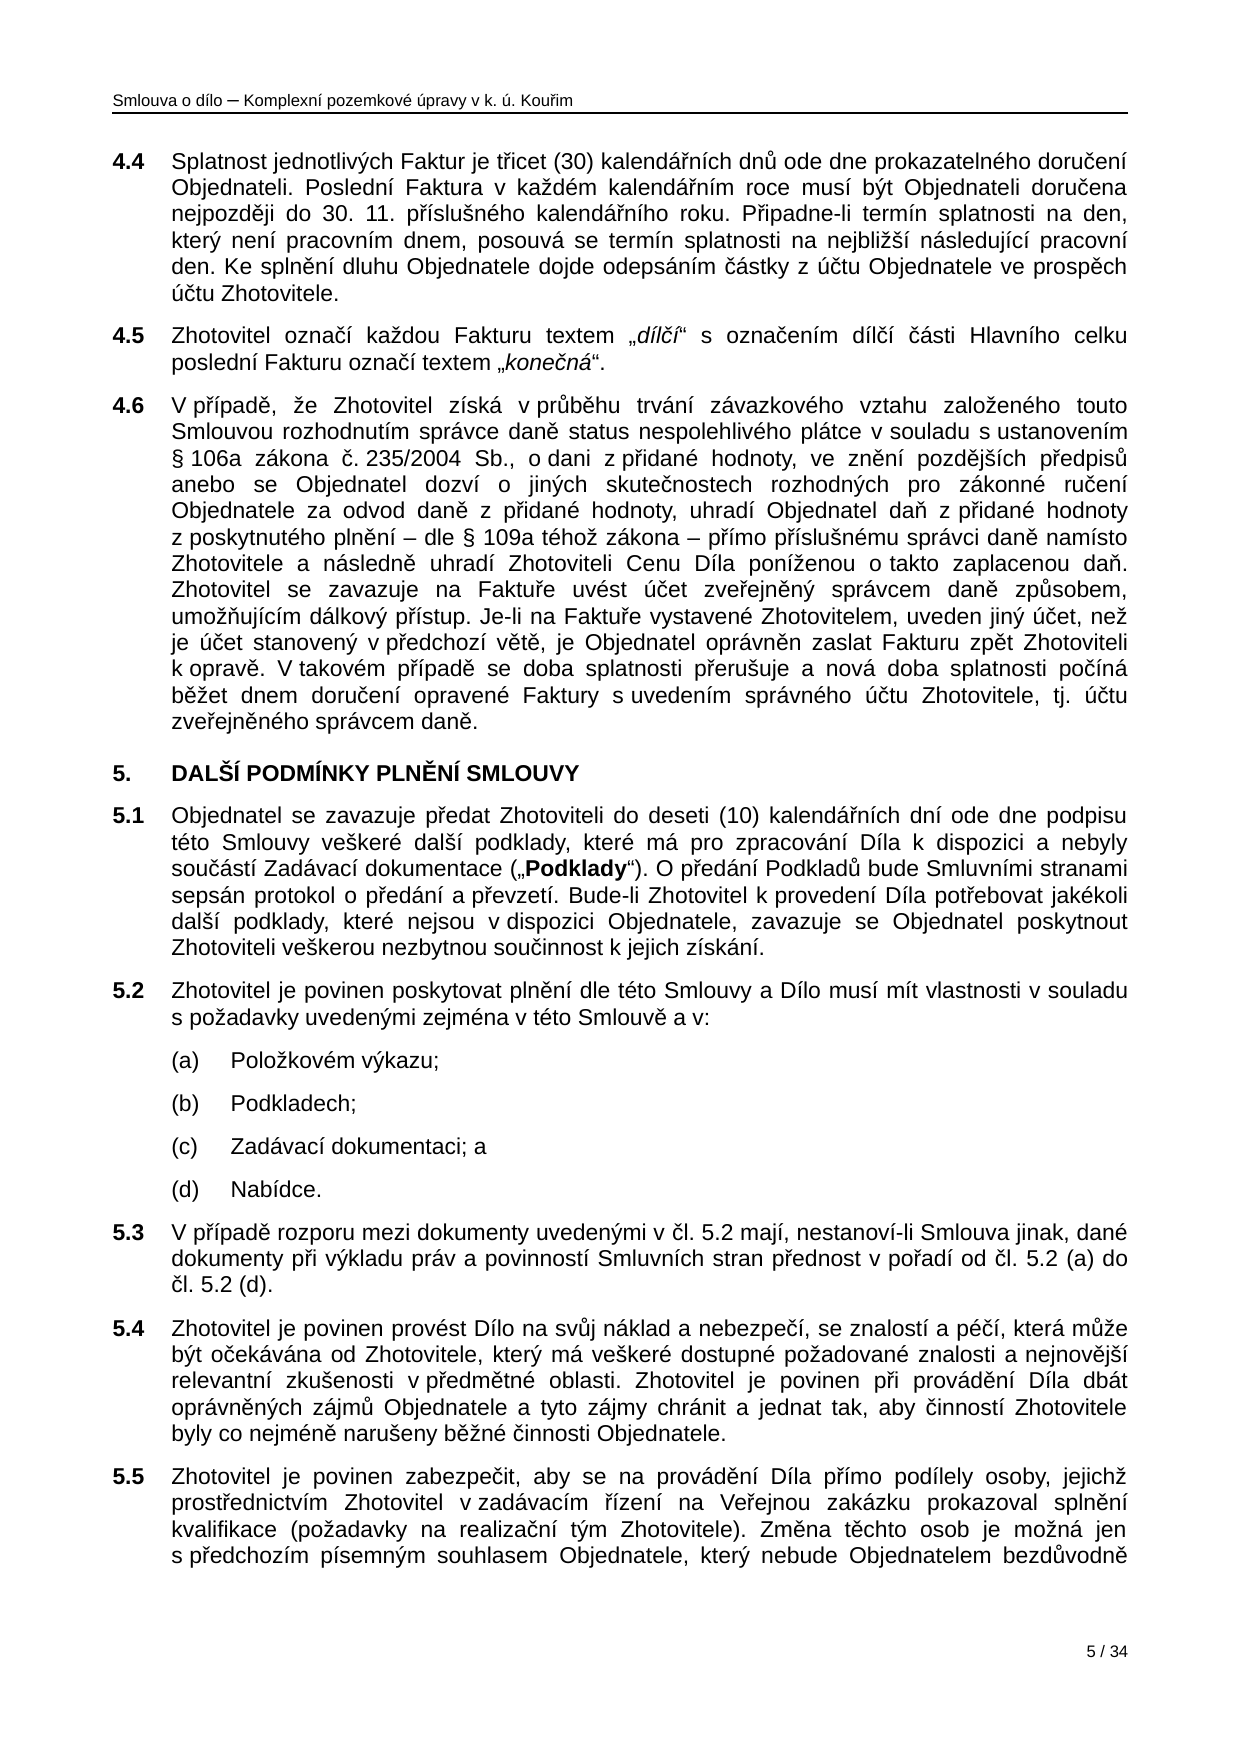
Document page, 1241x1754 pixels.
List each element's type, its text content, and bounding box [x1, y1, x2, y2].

text V případě rozporu mezi dokumenty uvedenými v čl. 5.2 mají, nestanoví-li Smlouva jinak, dané dokumenty při výkladu práv a povinností Smluvních stran přednost v pořadí od čl. 5.2 (a) do čl. 5.2 (d). [112, 1219, 1128, 1298]
text Objednatel se zavazuje předat Zhotoviteli do deseti (10) kalendářních dní ode dne podpisu této Smlouvy veškeré další podklady, které má pro zpracování Díla k dispozici a nebyly součástí Zadávací dokumentace („Podklady“). O předání Podkladů bude Smluvními stranami sepsán protokol o předání a převzetí. Bude-li Zhotovitel k provedení Díla potřebovat jakékoli další podklady, které nejsou v dispozici Objednatele, zavazuje se Objednatel poskytnout Zhotoviteli veškerou nezbytnou součinnost k jejich získání. [112, 802, 1128, 961]
text Zhotovitel je povinen poskytovat plnění dle této Smlouvy a Dílo musí mít vlastnosti v souladu s požadavky uvedenými zejména v této Smlouvě a v: [112, 977, 1128, 1030]
list Položkovém výkazu; [171, 1047, 1128, 1073]
list Podkladech; [171, 1090, 1128, 1116]
text Další podmínky Plnění smlouvy [112, 759, 1128, 786]
text Zhotovitel je povinen provést Dílo na svůj náklad a nebezpečí, se znalostí a péčí, která může být očekávána od Zhotovitele, který má veškeré dostupné požadované znalosti a nejnovější relevantní zkušenosti v předmětné oblasti. Zhotovitel je povinen při provádění Díla dbát oprávněných zájmů Objednatele a tyto zájmy chránit a jednat tak, aby činností Zhotovitele byly co nejméně narušeny běžné činnosti Objednatele. [112, 1314, 1128, 1446]
text Zhotovitel označí každou Fakturu textem „dílčí“ s označením dílčí části Hlavního celku poslední Fakturu označí textem „konečná“. [112, 322, 1128, 375]
list Nabídce. [171, 1176, 1128, 1202]
list Zadávací dokumentaci; a [171, 1133, 1128, 1159]
text Splatnost jednotlivých Faktur je třicet (30) kalendářních dnů ode dne prokazatelného doručení Objednateli. Poslední Faktura v každém kalendářním roce musí být Objednateli doručena nejpozději do 30. 11. příslušného kalendářního roku. Připadne-li termín splatnosti na den, který není pracovním dnem, posouvá se termín splatnosti na nejbližší následující pracovní den. Ke splnění dluhu Objednatele dojde odepsáním částky z účtu Objednatele ve prospěch účtu Zhotovitele. [112, 148, 1128, 306]
text V případě, že Zhotovitel získá v průběhu trvání závazkového vztahu založeného touto Smlouvou rozhodnutím správce daně status nespolehlivého plátce v souladu s ustanovením § 106a zákona č. 235/2004 Sb., o dani z přidané hodnoty, ve znění pozdějších předpisů anebo se Objednatel dozví o jiných skutečnostech rozhodných pro zákonné ručení Objednatele za odvod daně z přidané hodnoty, uhradí Objednatel daň z přidané hodnoty z poskytnutého plnění – dle § 109a téhož zákona – přímo příslušnému správci daně namísto Zhotovitele a následně uhradí Zhotoviteli Cenu Díla poníženou o takto zaplacenou daň. Zhotovitel se zavazuje na Faktuře uvést účet zveřejněný správcem daně způsobem, umožňujícím dálkový přístup. Je-li na Faktuře vystavené Zhotovitelem, uveden jiný účet, než je účet stanovený v předchozí větě, je Objednatel oprávněn zaslat Fakturu zpět Zhotoviteli k opravě. V takovém případě se doba splatnosti přerušuje a nová doba splatnosti počíná běžet dnem doručení opravené Faktury s uvedením správného účtu Zhotovitele, tj. účtu zveřejněného správcem daně. [112, 392, 1128, 734]
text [112, 1463, 1128, 1568]
